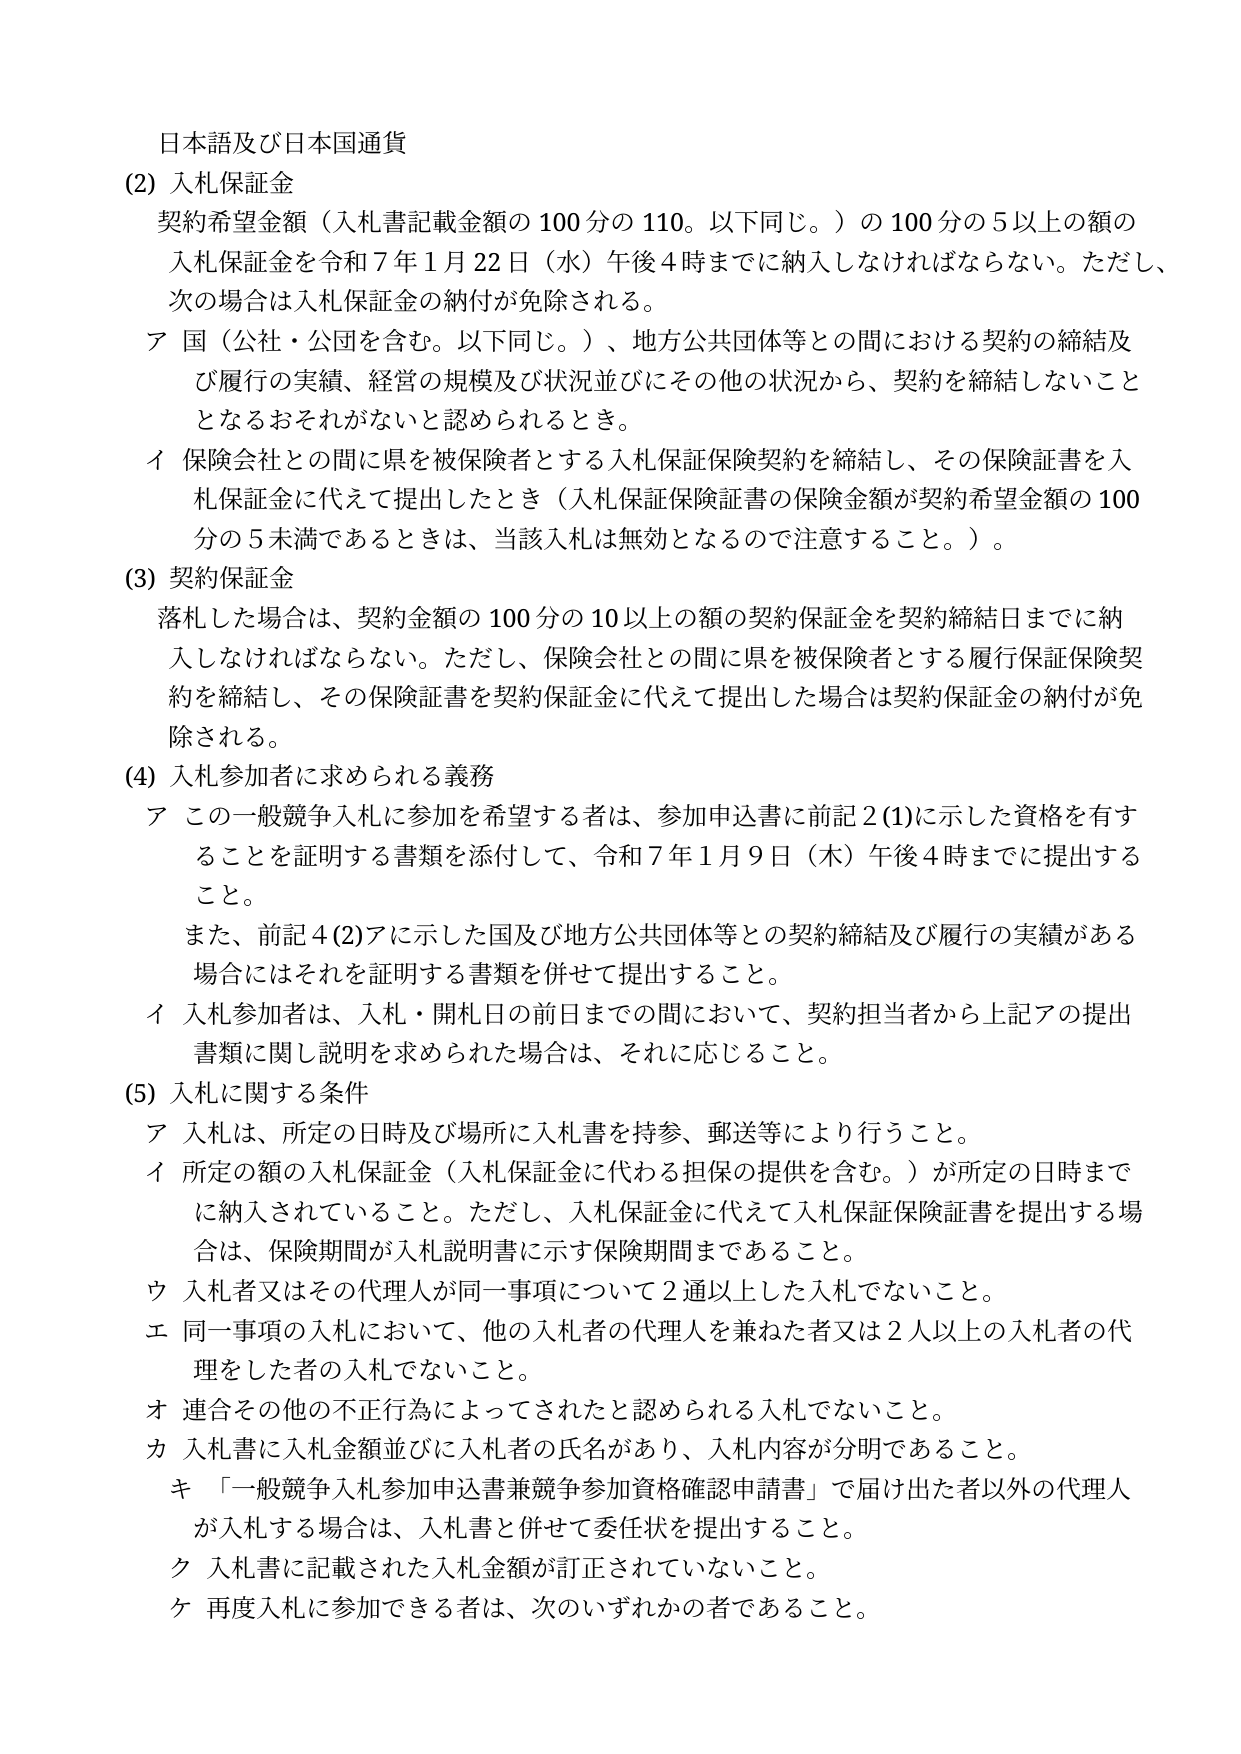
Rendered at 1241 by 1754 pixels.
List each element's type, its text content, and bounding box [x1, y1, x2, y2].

text キ 「一般競争入札参加申込書兼競争参加資格確認申請書」で届け出た者以外の代理人が入札する場合は、入札書と併せて委任状を提出すること。 [118, 1468, 1145, 1547]
text オ 連合その他の不正行為によってされたと認められる入札でないこと。 [118, 1388, 1145, 1428]
text ク 入札書に記載された入札金額が訂正されていないこと。 [118, 1547, 1145, 1586]
text 契約希望金額（入札書記載金額の 100分の 110。以下同じ。）の 100分の５以上の額の入札保証金を令和７年１月22日（水）午後４時までに納入しなければならない。ただし、次の場合は入札保証金の納付が免除される。 [118, 201, 1157, 320]
text (3) 契約保証金 [118, 557, 1145, 597]
text カ 入札書に入札金額並びに入札者の氏名があり、入札内容が分明であること。 [118, 1428, 1145, 1468]
text (2) 入札保証金 [118, 161, 1145, 201]
text ア 入札は、所定の日時及び場所に入札書を持参、郵送等により行うこと。 [118, 1111, 1145, 1151]
text エ 同一事項の入札において、他の入札者の代理人を兼ねた者又は２人以上の入札者の代理をした者の入札でないこと。 [118, 1309, 1145, 1388]
text また、前記４(2)アに示した国及び地方公共団体等との契約締結及び履行の実績がある場合にはそれを証明する書類を併せて提出すること。 [118, 913, 1145, 993]
text イ 所定の額の入札保証金（入札保証金に代わる担保の提供を含む。）が所定の日時までに納入されていること。ただし、入札保証金に代えて入札保証保険証書を提出する場合は、保険期間が入札説明書に示す保険期間まであること。 [118, 1151, 1145, 1270]
text (5) 入札に関する条件 [118, 1072, 1145, 1111]
text ア この一般競争入札に参加を希望する者は、参加申込書に前記２(1)に示した資格を有することを証明する書類を添付して、令和７年１月９日（木）午後４時までに提出すること。 [118, 795, 1145, 913]
text 落札した場合は、契約金額の 100分の10以上の額の契約保証金を契約締結日までに納入しなければならない。ただし、保険会社との間に県を被保険者とする履行保証保険契約を締結し、その保険証書を契約保証金に代えて提出した場合は契約保証金の納付が免除される。 [118, 597, 1145, 755]
text (4) 入札参加者に求められる義務 [118, 755, 1145, 795]
text イ 保険会社との間に県を被保険者とする入札保証保険契約を締結し、その保険証書を入札保証金に代えて提出したとき（入札保証保険証書の保険金額が契約希望金額の100分の５未満であるときは、当該入札は無効となるので注意すること。）。 [118, 438, 1145, 557]
text 日本語及び日本国通貨 [118, 122, 1145, 161]
text ア 国（公社・公団を含む。以下同じ。）、地方公共団体等との間における契約の締結及び履行の実績、経営の規模及び状況並びにその他の状況から、契約を締結しないこととなるおそれがないと認められるとき。 [118, 320, 1145, 438]
text ケ 再度入札に参加できる者は、次のいずれかの者であること。 [118, 1586, 1145, 1626]
text イ 入札参加者は、入札・開札日の前日までの間において、契約担当者から上記アの提出書類に関し説明を求められた場合は、それに応じること。 [118, 993, 1145, 1072]
text ウ 入札者又はその代理人が同一事項について２通以上した入札でないこと。 [118, 1270, 1145, 1309]
